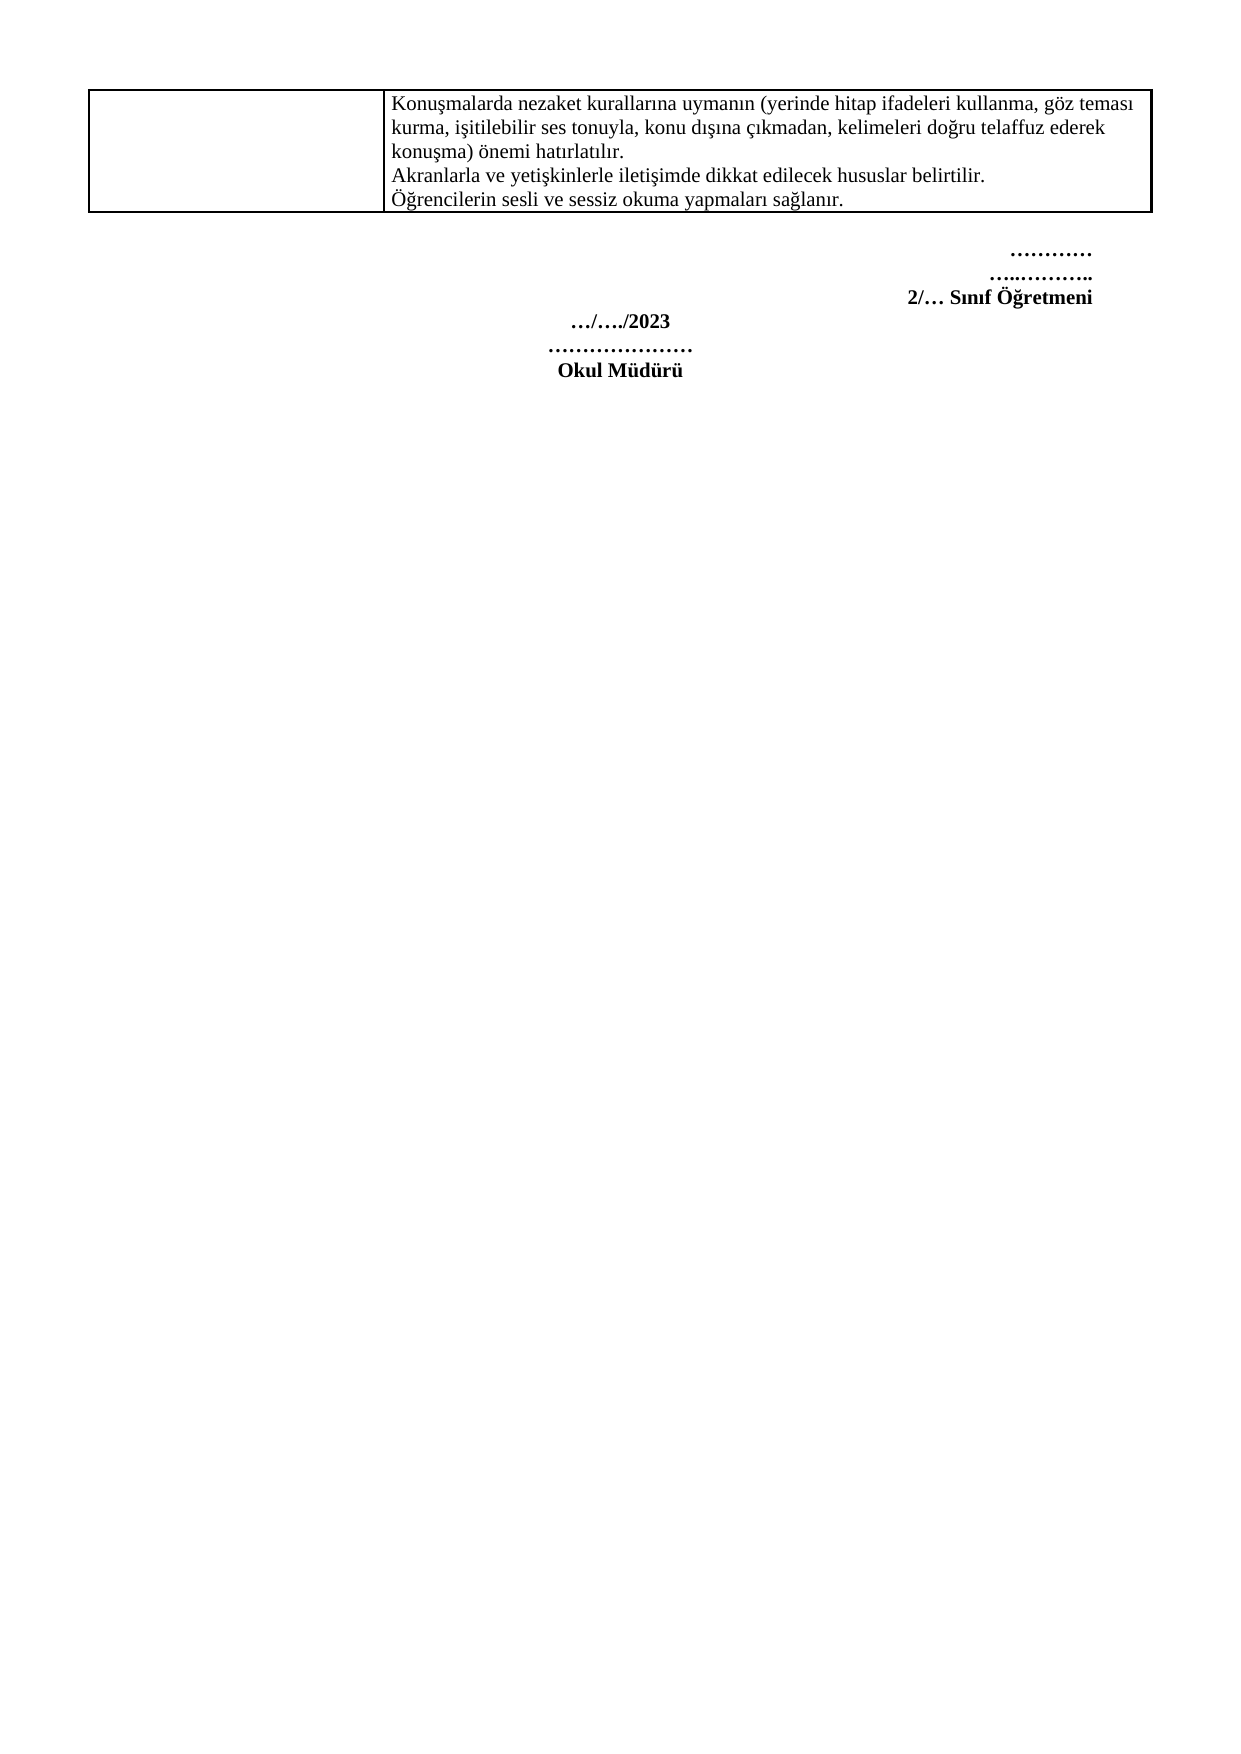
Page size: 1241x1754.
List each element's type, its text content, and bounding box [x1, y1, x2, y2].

text ……………..……….. [148, 237, 1092, 285]
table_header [385, 91, 1150, 211]
text …/…./2023 [148, 309, 1092, 333]
text Okul Müdürü [148, 357, 1092, 382]
text ………………… [148, 333, 1092, 357]
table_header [90, 91, 383, 211]
text 2/… Sınıf Öğretmeni [148, 285, 1092, 309]
